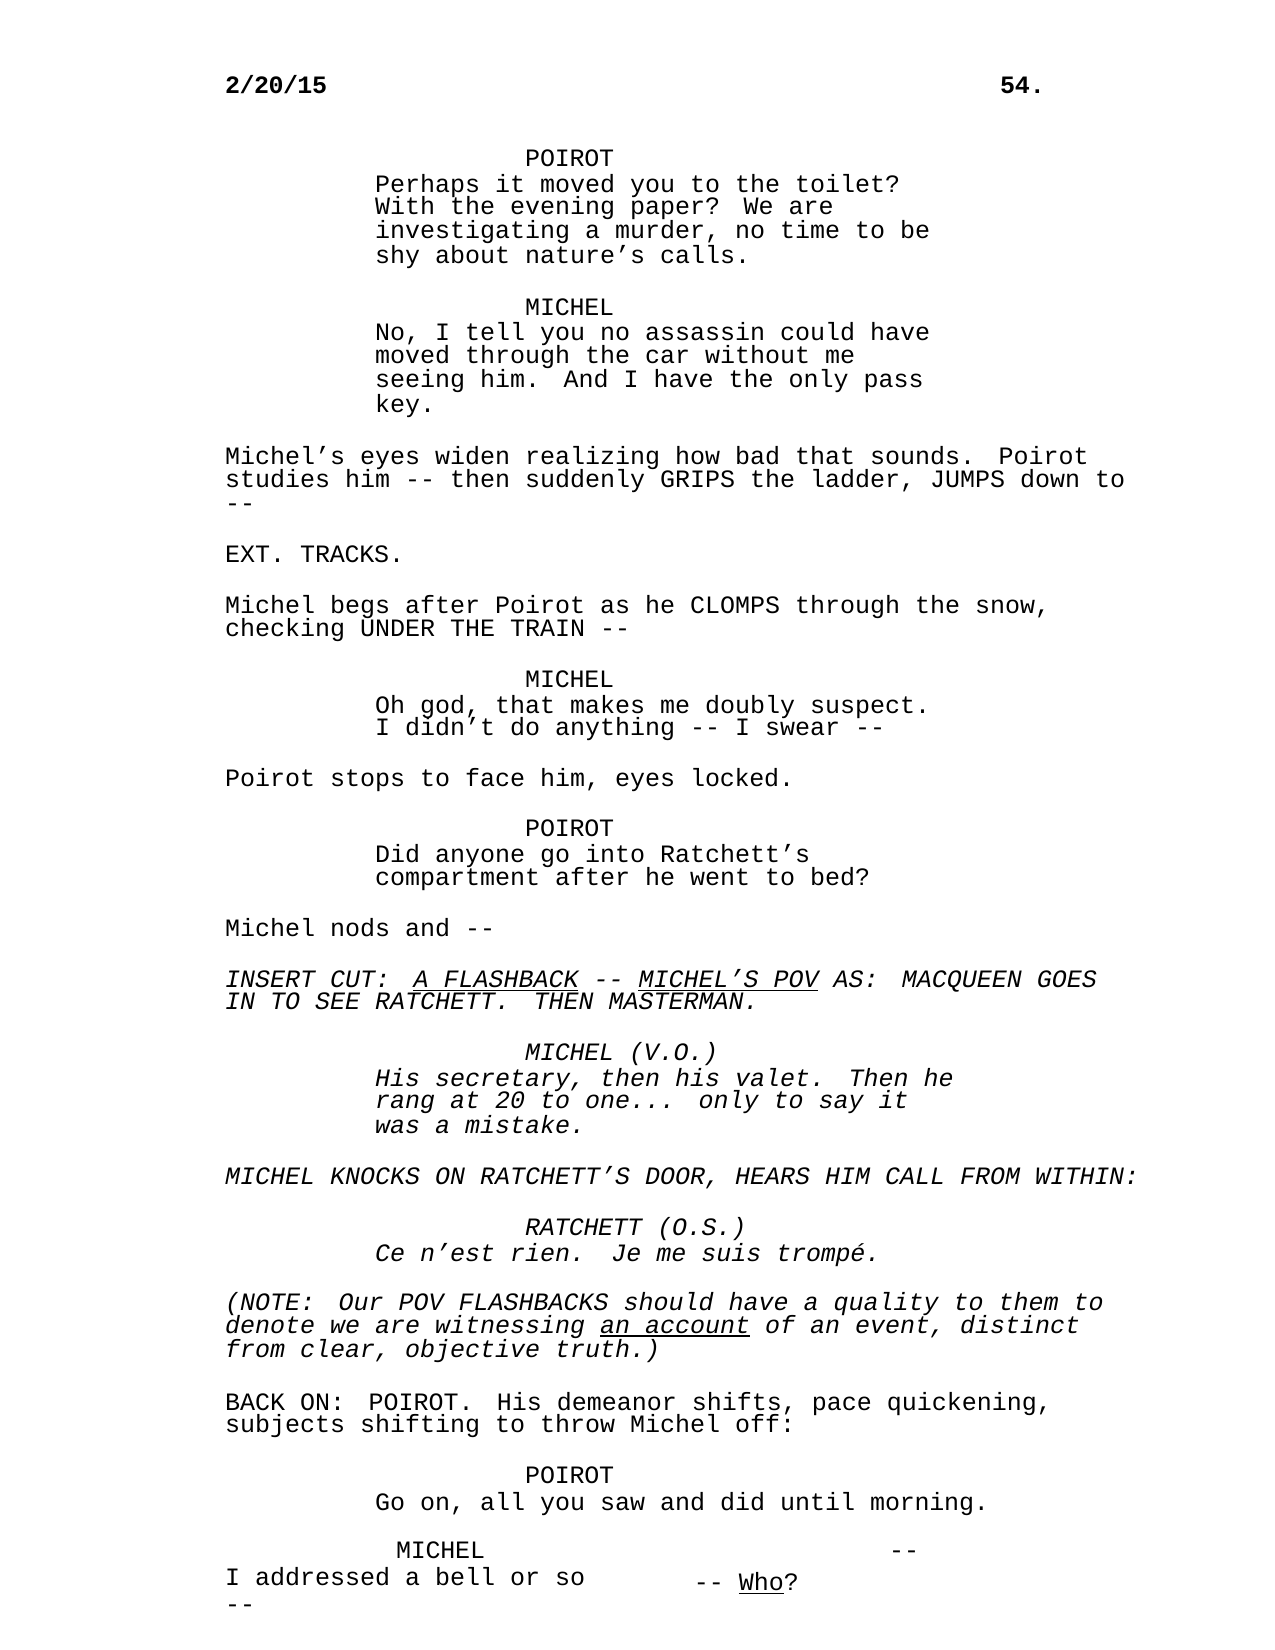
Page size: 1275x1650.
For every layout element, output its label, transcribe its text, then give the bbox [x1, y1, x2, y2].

text RATCHETT (O.S.) [525, 1214, 1156, 1240]
text (NOTE: Our POV FLASHBACKS should have a quality to them to denote we are witnessing an account of an event, distinct from clear, objective truth.) [225, 1291, 1115, 1365]
text Did anyone go into Ratchett’s compartment after he went to bed? [375, 843, 973, 892]
subtitle POIROT [525, 816, 1156, 842]
subtitle EXT. TRACKS. [225, 542, 1156, 570]
text Oh god, that makes me doubly suspect. I didn’t do anything -- I swear -- [375, 694, 958, 743]
text His secretary, then his valet. Then he rang at 20 to one... only to say it was a mistake. [375, 1067, 958, 1141]
text BACK ON: POIROT. His demeanor shifts, pace quickening, subjects shifting to throw Michel off: [225, 1391, 1115, 1440]
text Ce n’est rien. Je me suis trompé. [375, 1240, 1156, 1267]
text MICHEL (V.O.) [525, 1039, 1156, 1066]
text Michel nods and -- [225, 915, 1156, 943]
subtitle MICHEL [525, 294, 1156, 320]
text INSERT CUT: A FLASHBACK -- MICHEL’S POV AS: MACQUEEN GOES IN TO SEE RATCHETT. THEN MASTERMAN. [225, 968, 1106, 1017]
subtitle POIROT [525, 1462, 1156, 1489]
text No, I tell you no assassin could have moved through the car without me seeing him. And I have the only pass key. [375, 321, 958, 420]
subtitle MICHEL [396, 1537, 623, 1564]
text Michel begs after Poirot as he CLOMPS through the snow, checking UNDER THE TRAIN -- [225, 594, 1115, 644]
text Poirot stops to face him, eyes locked. [225, 766, 1156, 794]
text -- Who? -- [889, 1537, 1156, 1566]
subtitle POIROT [525, 145, 1156, 172]
text I addressed a bell or so -- [225, 1564, 623, 1617]
text Go on, all you saw and did until morning. [375, 1489, 1156, 1516]
subtitle MICHEL [525, 666, 1156, 693]
text -- Who? -- [694, 1569, 839, 1598]
text MICHEL KNOCKS ON RATCHETT’S DOOR, HEARS HIM CALL FROM WITHIN: [225, 1164, 1156, 1192]
text Michel’s eyes widen realizing how bad that sounds. Poirot studies him -- then suddenly GRIPS the ladder, JUMPS down to -- [225, 445, 1156, 519]
text Perhaps it moved you to the toilet? With the evening paper? We are investigating a murder, no time to be shy about nature’s calls. [375, 172, 973, 271]
